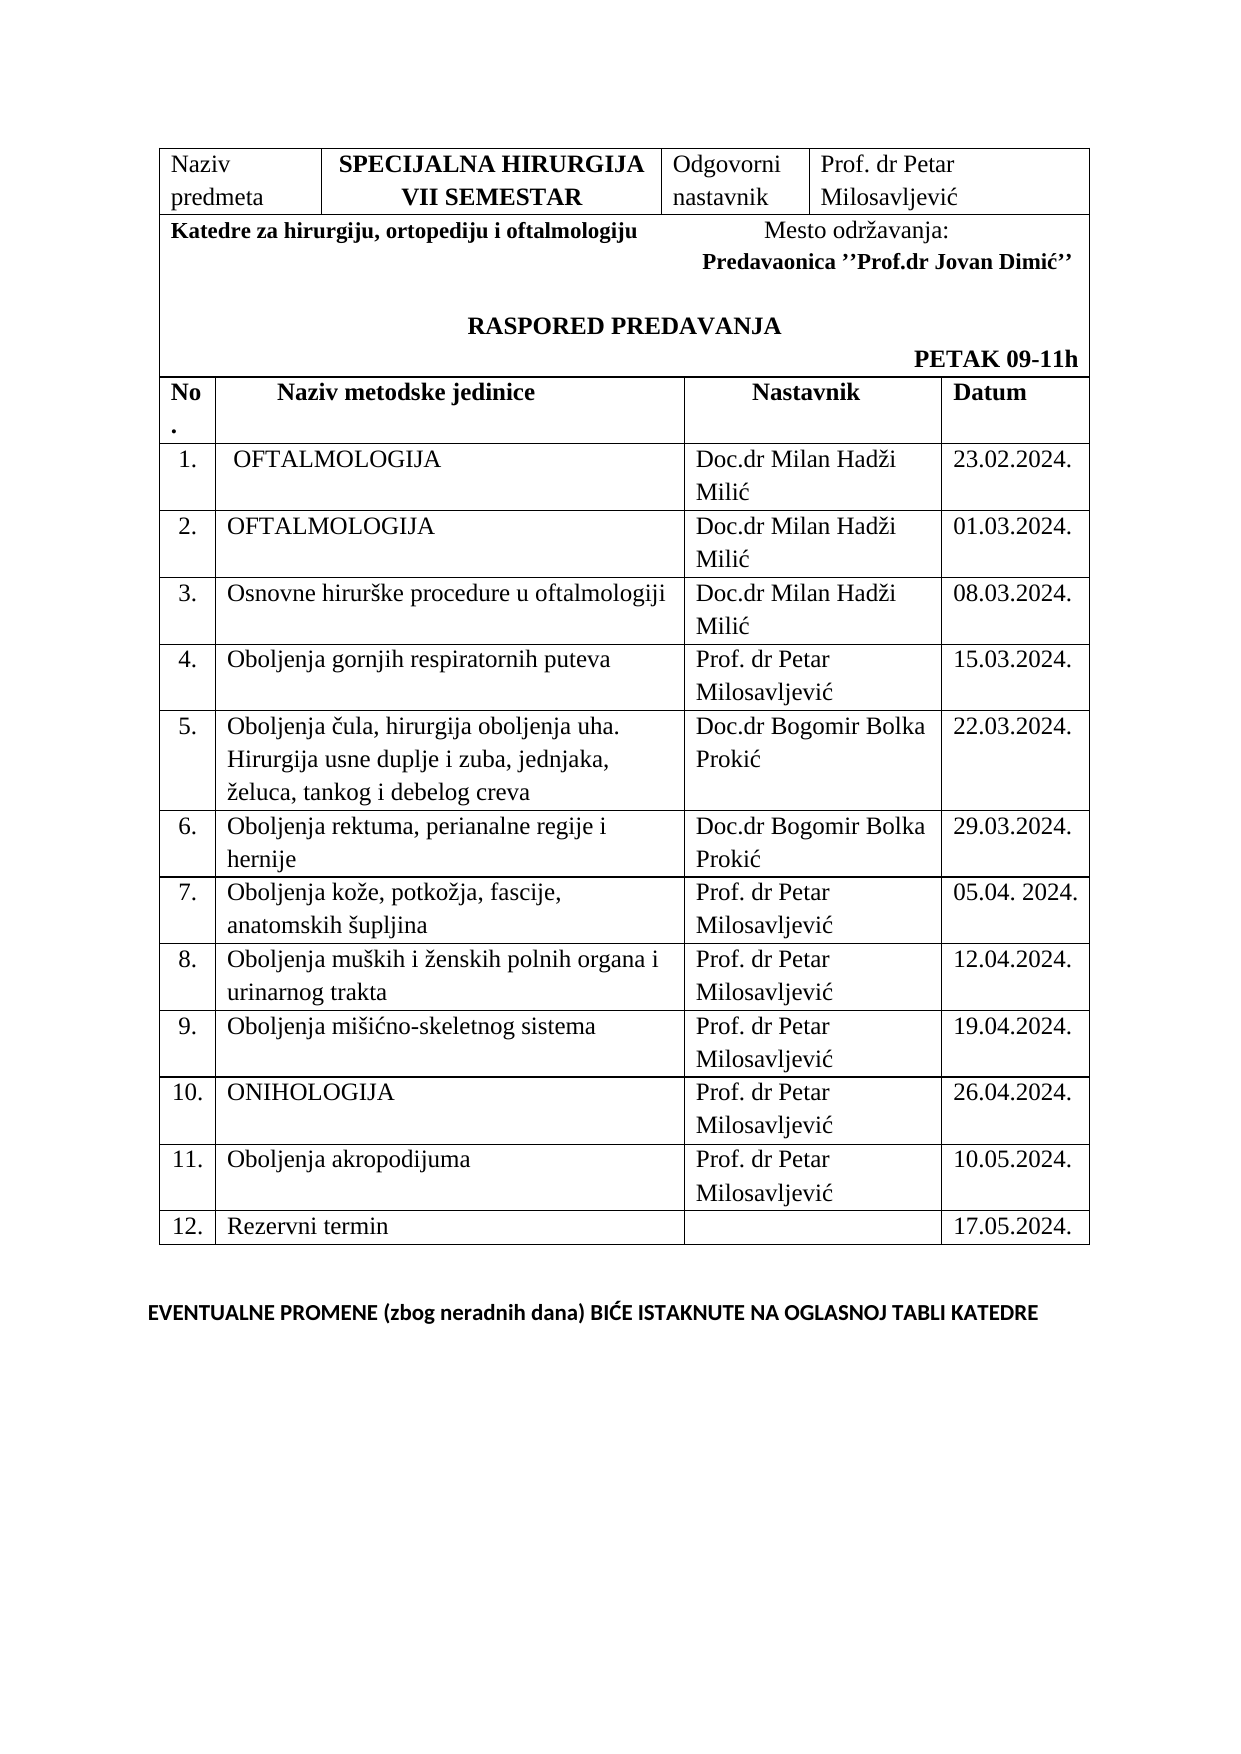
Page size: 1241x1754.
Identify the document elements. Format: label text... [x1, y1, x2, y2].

table_cell 22.03.2024. [942, 711, 1089, 810]
table_cell Rezervni termin [216, 1211, 684, 1244]
table_cell 26.04.2024. [942, 1078, 1089, 1143]
table_cell Prof. dr Petar Milosavljević [685, 944, 941, 1010]
table_cell ONIHOLOGIJA [216, 1078, 684, 1143]
table_cell 3. [160, 578, 215, 643]
table_cell Oboljenja rektuma, perianalne regije i hernije [216, 811, 684, 876]
table_cell 23.02.2024. [942, 444, 1089, 510]
table_cell 29.03.2024. [942, 811, 1089, 876]
table_cell Oboljenja muških i ženskih polnih organa i urinarnog trakta [216, 944, 684, 1010]
table_cell Nastavnik [685, 378, 941, 443]
table_cell Doc.dr Milan Hadži Milić [685, 511, 941, 577]
table_header SPECIJALNA HIRURGIJA VII SEMESTAR [322, 149, 661, 214]
table_cell 15.03.2024. [942, 645, 1089, 710]
table_cell Oboljenja akropodijuma [216, 1145, 684, 1210]
table_cell 5. [160, 711, 215, 810]
table_cell 2. [160, 511, 215, 577]
table_cell Prof. dr Petar Milosavljević [685, 1145, 941, 1210]
table_cell Prof. dr Petar Milosavljević [685, 645, 941, 710]
table_cell 1. [160, 444, 215, 510]
table_cell 05.04. 2024. [942, 878, 1089, 943]
table_cell 19.04.2024. [942, 1011, 1089, 1076]
table_cell 8. [160, 944, 215, 1010]
table_cell 6. [160, 811, 215, 876]
table_cell 7. [160, 878, 215, 943]
table_cell Oboljenja gornjih respiratornih puteva [216, 645, 684, 710]
table_cell OFTALMOLOGIJA [216, 444, 684, 510]
table_cell OFTALMOLOGIJA [216, 511, 684, 577]
table_cell 17.05.2024. [942, 1211, 1089, 1244]
table_cell Katedre za hirurgiju, ortopediju i oftalmologiju Mesto održavanja: Predavaonica ’’Prof.dr Jovan Dimić’’ RASPORED PREDAVANJA PETAK 09-11h [160, 215, 1089, 376]
table_header Odgovorni nastavnik [662, 149, 809, 214]
table_cell Doc.dr Milan Hadži Milić [685, 444, 941, 510]
table_cell Prof. dr Petar Milosavljević [685, 1011, 941, 1076]
table_cell Doc.dr Bogomir Bolka Prokić [685, 711, 941, 810]
table_cell Doc.dr Bogomir Bolka Prokić [685, 811, 941, 876]
table_cell Datum [942, 378, 1089, 443]
table_cell 4. [160, 645, 215, 710]
table_cell [685, 1211, 941, 1244]
table_cell Oboljenja čula, hirurgija oboljenja uha. Hirurgija usne duplje i zuba, jednjaka, želuca, tankog i debelog creva [216, 711, 684, 810]
table_cell 10. [160, 1078, 215, 1143]
table_cell 11. [160, 1145, 215, 1210]
table_cell 12.04.2024. [942, 944, 1089, 1010]
table_header Naziv predmeta [160, 149, 321, 214]
table_cell 12. [160, 1211, 215, 1244]
table_cell Osnovne hirurške procedure u oftalmologiji [216, 578, 684, 643]
table_cell Doc.dr Milan Hadži Milić [685, 578, 941, 643]
table_cell Prof. dr Petar Milosavljević [685, 1078, 941, 1143]
table_cell 08.03.2024. [942, 578, 1089, 643]
table_cell Prof. dr Petar Milosavljević [685, 878, 941, 943]
table_header Prof. dr Petar Milosavljević [810, 149, 1089, 214]
table_cell 01.03.2024. [942, 511, 1089, 577]
table_cell Oboljenja mišićno-skeletnog sistema [216, 1011, 684, 1076]
table_cell 9. [160, 1011, 215, 1076]
table_cell No. [160, 378, 215, 443]
table_cell Naziv metodske jedinice [216, 378, 684, 443]
text EVENTUALNE PROMENE (zbog neradnih dana) BIĆE ISTAKNUTE NA OGLASNOJ TABLI KATEDRE [148, 1298, 1093, 1326]
table_cell Oboljenja kože, potkožja, fascije, anatomskih šupljina [216, 878, 684, 943]
table_cell 10.05.2024. [942, 1145, 1089, 1210]
